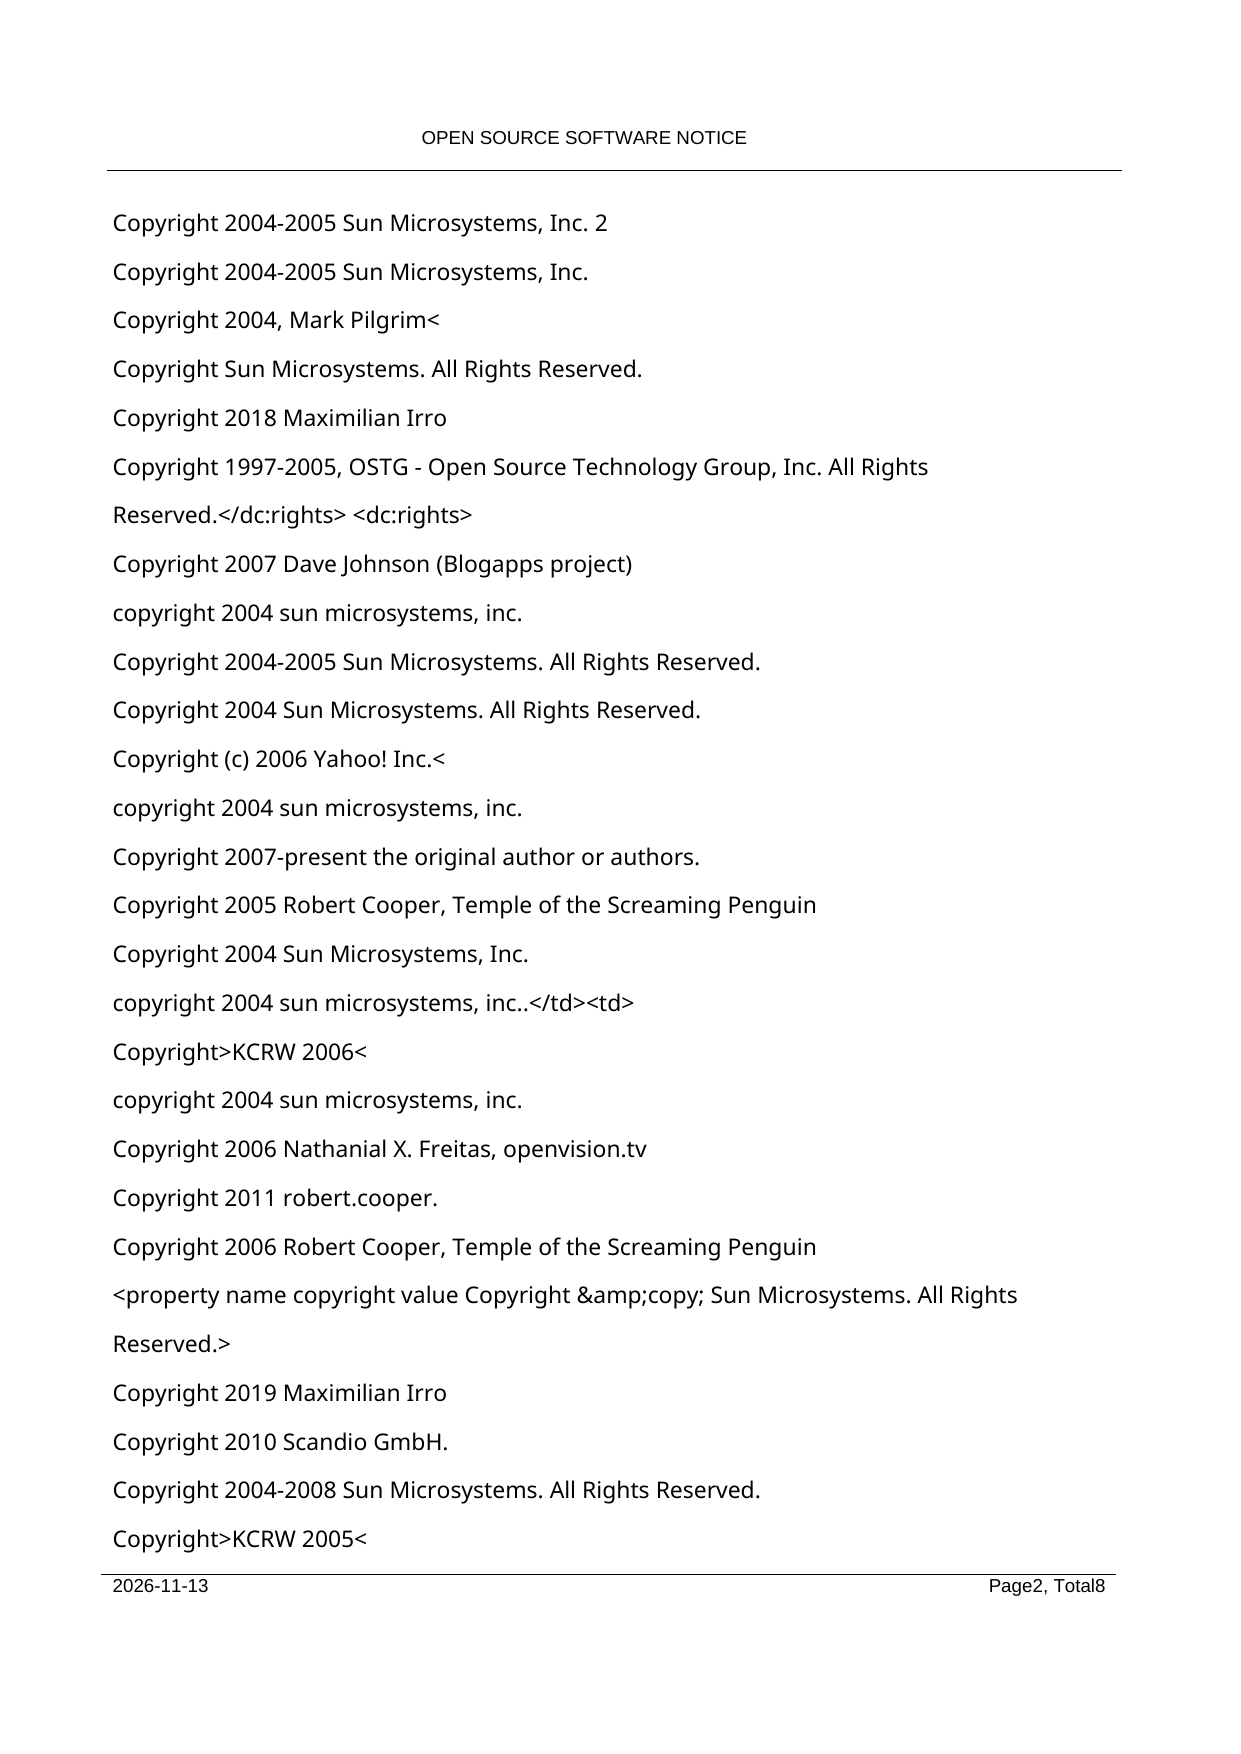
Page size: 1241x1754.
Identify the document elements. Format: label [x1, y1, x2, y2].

text [112, 206, 1128, 1555]
